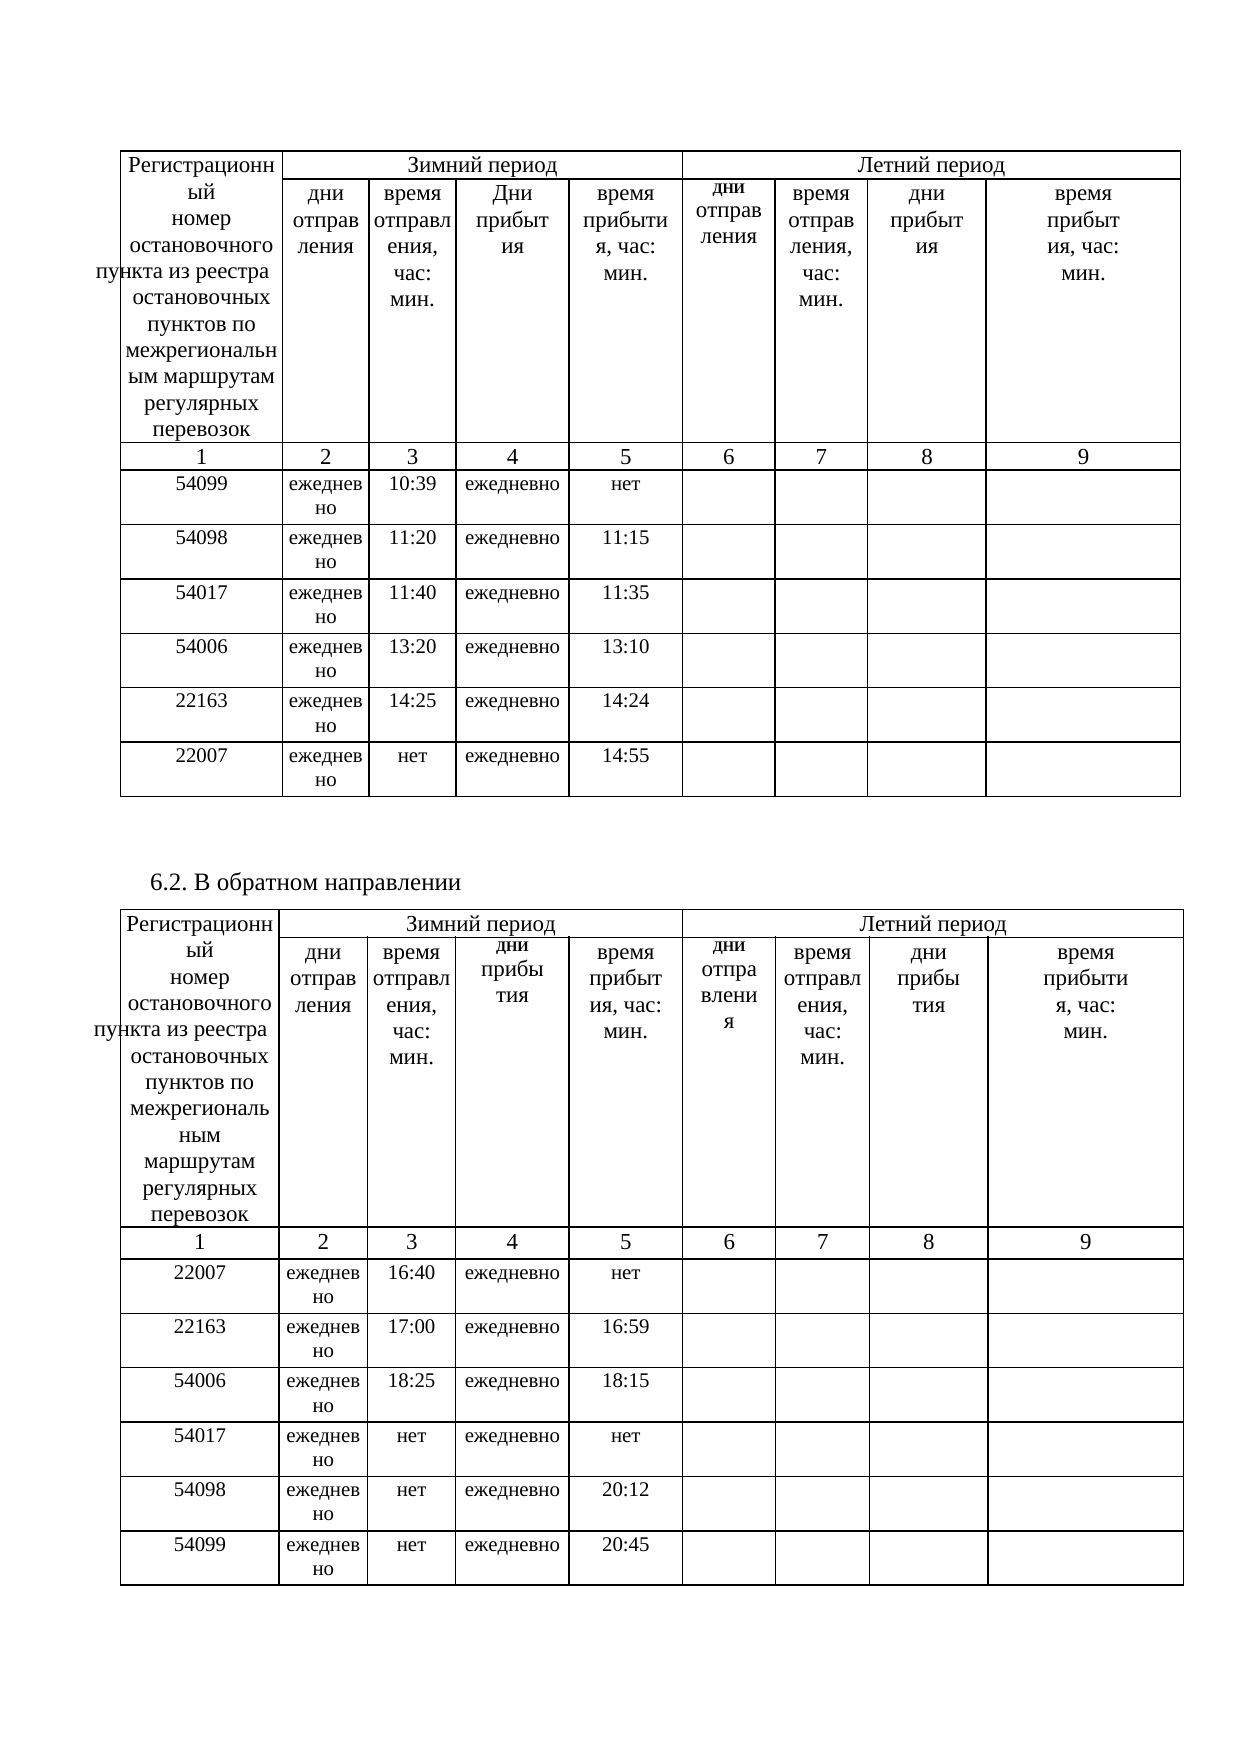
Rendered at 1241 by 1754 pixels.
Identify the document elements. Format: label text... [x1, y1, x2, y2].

table_cell 7 [776, 1228, 869, 1258]
table_cell 5 [570, 1228, 682, 1258]
table_cell ежедневно [280, 1477, 367, 1530]
table_cell [776, 471, 867, 524]
table_cell ежедневно [456, 1423, 568, 1476]
table_cell ежедневно [283, 471, 368, 524]
table_cell ежедневно [457, 471, 568, 524]
table_cell [776, 1260, 869, 1312]
table_cell дни отправ ления [283, 180, 368, 441]
table_cell 13:10 [570, 634, 682, 687]
table_cell [683, 1368, 775, 1421]
table_cell 22163 [121, 1314, 278, 1367]
table_cell нет [570, 471, 682, 524]
table_cell 11:15 [570, 525, 682, 578]
table_cell [870, 1368, 987, 1421]
table_cell [868, 634, 985, 687]
table_cell дни прибы тия [870, 938, 987, 1226]
table_cell [776, 743, 867, 796]
table_cell 11:20 [370, 525, 455, 578]
table_cell 54006 [121, 634, 282, 687]
table_cell [868, 743, 985, 796]
table_cell 54098 [121, 525, 282, 578]
table_cell ежедневно [283, 688, 368, 741]
table_cell 3 [370, 443, 455, 469]
table_cell ежедневно [456, 1314, 568, 1367]
table_cell 54006 [121, 1368, 278, 1421]
table_cell [683, 688, 774, 741]
table_cell 9 [989, 1228, 1183, 1258]
table_cell ежедневно [457, 525, 568, 578]
table_cell нет [570, 1423, 682, 1476]
table_header Летний период [683, 152, 1180, 178]
table_cell [989, 1368, 1183, 1421]
table_cell [987, 580, 1180, 632]
table_cell [870, 1423, 987, 1476]
table_cell [987, 688, 1180, 741]
table_cell [989, 1477, 1183, 1530]
table_cell 20:12 [570, 1477, 682, 1530]
table_header Регистрационный номер остановочного пункта из реестра остановочных пунктов по межрегиональным маршрутам регулярных перевозок [121, 910, 278, 1226]
table_cell ежедневно [457, 743, 568, 796]
table_cell 6 [683, 443, 774, 469]
table_cell 8 [868, 443, 985, 469]
table_cell ДНИ отпра влени я [683, 938, 775, 1226]
table_cell 2 [280, 1228, 367, 1258]
table_header Зимний период [283, 152, 682, 178]
table_cell 4 [457, 443, 568, 469]
table_cell [683, 743, 774, 796]
table_cell [868, 471, 985, 524]
table_cell 18:15 [570, 1368, 682, 1421]
table_cell 5 [570, 443, 682, 469]
table_cell [989, 1423, 1183, 1476]
table_cell нет [368, 1477, 455, 1530]
table_cell Дни прибыт ия [457, 180, 568, 441]
table_cell [683, 1260, 775, 1312]
table_cell 54017 [121, 580, 282, 632]
text 6.2. В обратном направлении [150, 867, 1090, 896]
table_cell 54098 [121, 1477, 278, 1530]
table_cell время отправл ения, час: мин. [776, 938, 869, 1226]
table_cell [987, 634, 1180, 687]
table_cell нет [368, 1532, 455, 1584]
table_cell 16:40 [368, 1260, 455, 1312]
table_cell 14:25 [370, 688, 455, 741]
table_cell [683, 1532, 775, 1584]
table_cell дни прибыт ия [868, 180, 985, 441]
table_cell [683, 580, 774, 632]
table_cell ежедневно [456, 1368, 568, 1421]
table_cell [683, 1314, 775, 1367]
table_cell ежедневно [280, 1423, 367, 1476]
table_cell [776, 1477, 869, 1530]
table_cell [870, 1477, 987, 1530]
table_cell время прибыт ия, час: мин. [987, 180, 1180, 441]
table_cell [683, 634, 774, 687]
table_cell нет [368, 1423, 455, 1476]
table_cell [683, 471, 774, 524]
table_cell 54099 [121, 1532, 278, 1584]
table_cell 4 [456, 1228, 568, 1258]
table_cell нет [370, 743, 455, 796]
table_cell [870, 1314, 987, 1367]
table_cell 9 [987, 443, 1180, 469]
table_cell время отправл ения, час: мин. [370, 180, 455, 441]
table_cell [776, 1368, 869, 1421]
table_cell [989, 1260, 1183, 1312]
table_cell дни отправ ления [280, 938, 367, 1226]
table_cell 2 [283, 443, 368, 469]
table_cell 14:55 [570, 743, 682, 796]
table_cell 1 [121, 443, 282, 469]
table_cell 7 [776, 443, 867, 469]
table_header Зимний период [280, 910, 682, 936]
table_cell ежедневно [457, 634, 568, 687]
table_cell [987, 471, 1180, 524]
table_cell ежедневно [283, 743, 368, 796]
table_cell [989, 1314, 1183, 1367]
table_cell ежедневно [456, 1260, 568, 1312]
table_cell [776, 1314, 869, 1367]
table_cell ежедневно [280, 1532, 367, 1584]
table_cell [683, 525, 774, 578]
table_cell 16:59 [570, 1314, 682, 1367]
table_cell 11:40 [370, 580, 455, 632]
table_cell 17:00 [368, 1314, 455, 1367]
table_cell 54099 [121, 471, 282, 524]
table_header Регистрационный номер остановочного пункта из реестра остановочных пунктов по межрегиональным маршрутам регулярных перевозок [121, 152, 282, 441]
table_cell [868, 580, 985, 632]
table_cell [776, 525, 867, 578]
table_cell 22007 [121, 743, 282, 796]
table_cell ежедневно [283, 634, 368, 687]
table_cell 1 [121, 1228, 278, 1258]
table_cell [776, 1532, 869, 1584]
table_cell ежедневно [280, 1368, 367, 1421]
table_cell ежедневно [456, 1532, 568, 1584]
table_cell ежедневно [283, 580, 368, 632]
table_cell 11:35 [570, 580, 682, 632]
table_cell 22007 [121, 1260, 278, 1312]
table_cell 3 [368, 1228, 455, 1258]
table_cell время прибыти я, час: мин. [570, 180, 682, 441]
table_cell [870, 1532, 987, 1584]
table_cell [870, 1260, 987, 1312]
table_cell ежедневно [457, 580, 568, 632]
table_cell нет [570, 1260, 682, 1312]
table_cell 20:45 [570, 1532, 682, 1584]
table_cell время прибыти я, час: мин. [989, 938, 1183, 1226]
table_cell 6 [683, 1228, 775, 1258]
table_cell ежедневно [283, 525, 368, 578]
table_cell 10:39 [370, 471, 455, 524]
table_cell [776, 634, 867, 687]
table_cell [868, 688, 985, 741]
table_cell [989, 1532, 1183, 1584]
table_cell [683, 1423, 775, 1476]
table_cell время отправ ления, час: мин. [776, 180, 867, 441]
table_cell [868, 525, 985, 578]
table_cell время отправл ения, час: мин. [368, 938, 455, 1226]
table_cell 13:20 [370, 634, 455, 687]
table_header Летний период [683, 910, 1183, 936]
table_cell [683, 1477, 775, 1530]
table_cell 8 [870, 1228, 987, 1258]
table_cell время прибыт ия, час: мин. [570, 938, 682, 1226]
table_cell 22163 [121, 688, 282, 741]
table_cell 54017 [121, 1423, 278, 1476]
table_cell [987, 743, 1180, 796]
table_cell ежедневно [280, 1314, 367, 1367]
table_cell [776, 580, 867, 632]
table_cell 14:24 [570, 688, 682, 741]
table_cell 18:25 [368, 1368, 455, 1421]
table_cell [776, 688, 867, 741]
table_cell [987, 525, 1180, 578]
table_cell ежедневно [280, 1260, 367, 1312]
table_cell [776, 1423, 869, 1476]
table_cell ДНИ отправ ления [683, 180, 774, 441]
table_cell ежедневно [457, 688, 568, 741]
table_cell ежедневно [456, 1477, 568, 1530]
table_cell ДНИ прибы тия [456, 938, 568, 1226]
